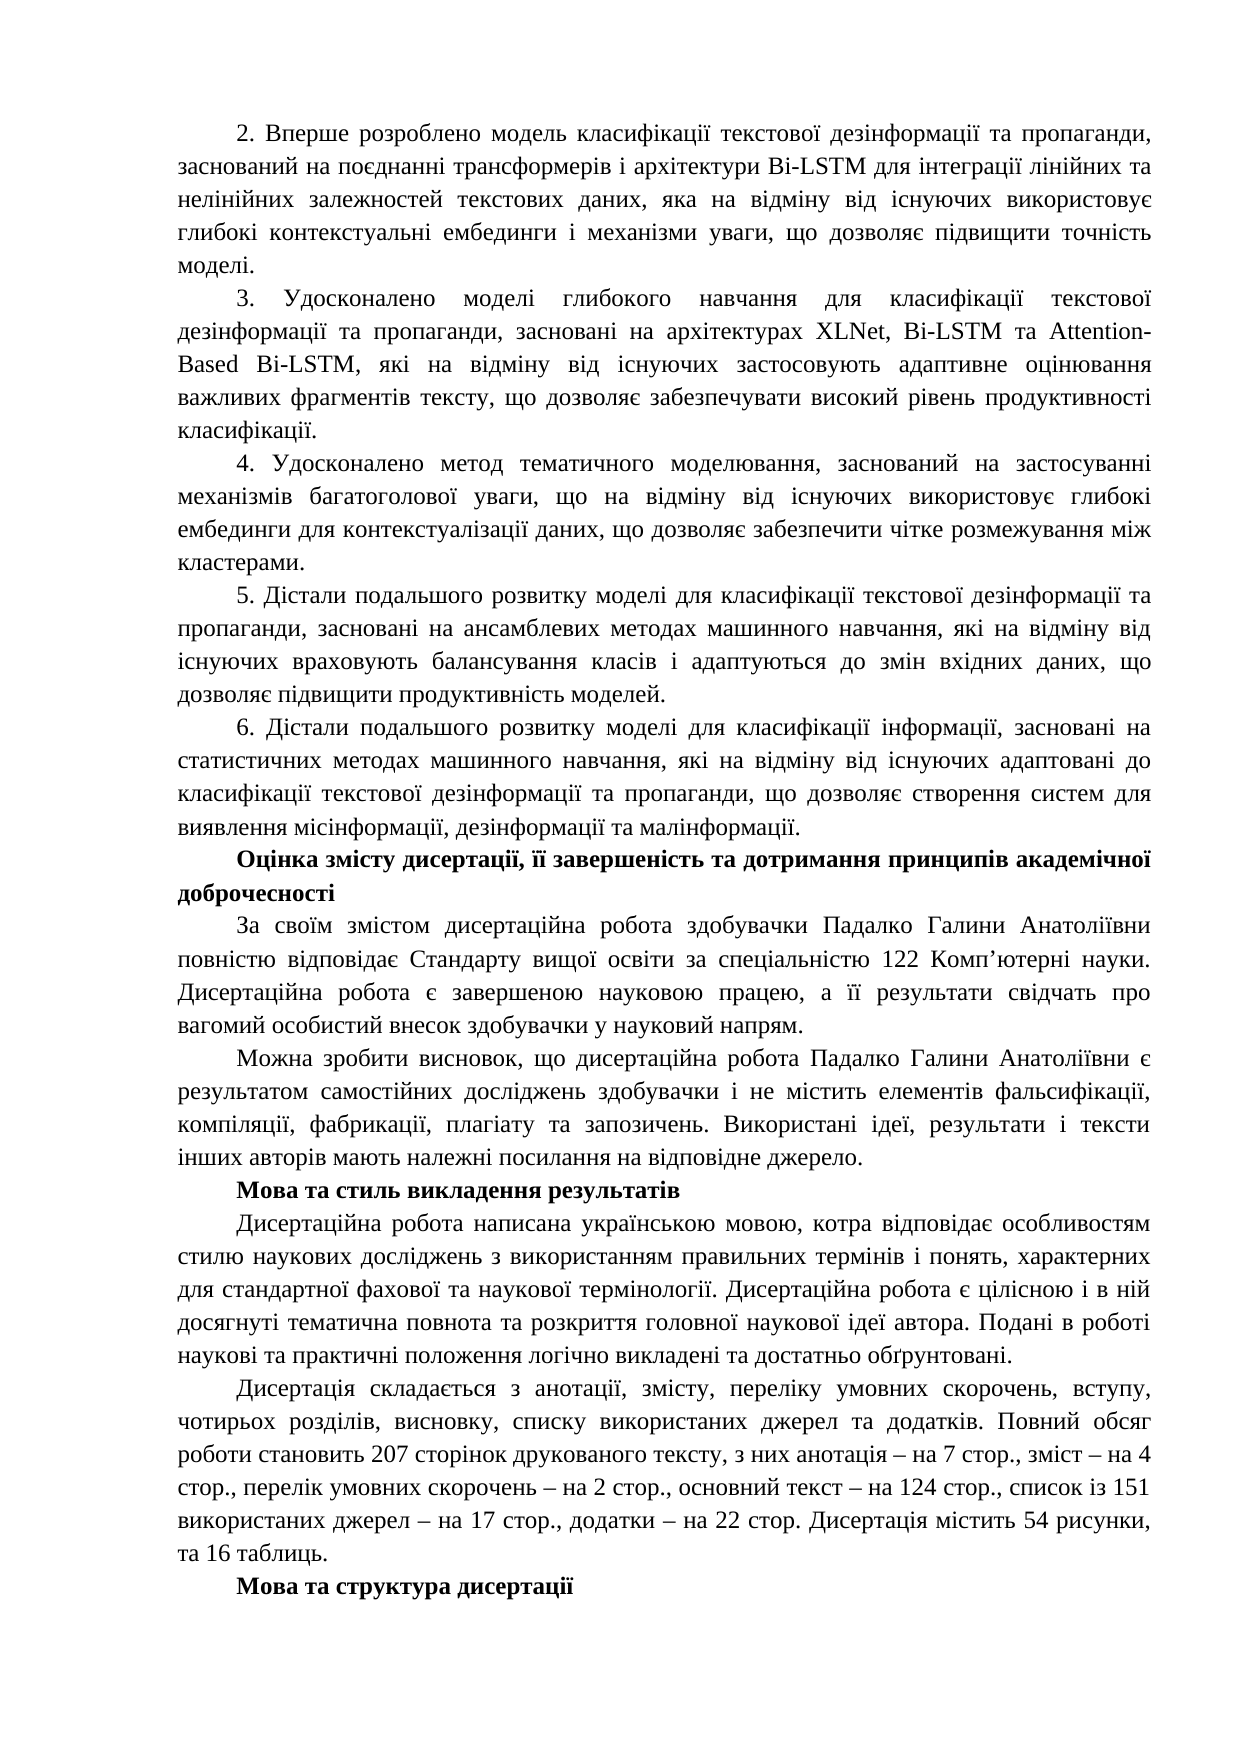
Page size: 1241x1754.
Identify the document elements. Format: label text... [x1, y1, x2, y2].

text 6. Дістали подальшого розвитку моделі для класифікації інформації, засновані на статистичних методах машинного навчання, які на відміну від існуючих адаптовані до класифікації текстової дезінформації та пропаганди, що дозволяє створення систем для виявлення місінформації, дезінформації та малінформації. [177, 712, 1152, 840]
text 5. Дістали подальшого розвитку моделі для класифікації текстової дезінформації та пропаганди, засновані на ансамблевих методах машинного навчання, які на відміну від існуючих враховують балансування класів і адаптуються до змін вхідних даних, що дозволяє підвищити продуктивність моделей. [177, 580, 1152, 708]
text Оцінка змісту дисертації, її завершеність та дотримання принципів академічної доброчесності [177, 844, 1152, 906]
text Можна зробити висновок, що дисертаційна робота Падалко Галини Анатоліївни є результатом самостійних досліджень здобувачки і не містить елементів фальсифікації, компіляції, фабрикації, плагіату та запозичень. Використані ідеї, результати і тексти інших авторів мають належні посилання на відповідне джерело. [177, 1043, 1152, 1171]
text За своїм змістом дисертаційна робота здобувачки Падалко Галини Анатоліївни повністю відповідає Стандарту вищої освіти за спеціальністю 122 Комп’ютерні науки. Дисертаційна робота є завершеною науковою працею, а її результати свідчать про вагомий особистий внесок здобувачки у науковий напрям. [177, 911, 1152, 1038]
text Дисертаційна робота написана українською мовою, котра відповідає особливостям стилю наукових досліджень з використанням правильних термінів і понять, характерних для стандартної фахової та наукової термінології. Дисертаційна робота є цілісною і в ній досягнуті тематична повнота та розкриття головної наукової ідеї автора. Подані в роботі наукові та практичні положення логічно викладені та достатньо обґрунтовані. [177, 1208, 1152, 1369]
text 3. Удосконалено моделі глибокого навчання для класифікації текстової дезінформації та пропаганди, засновані на архітектурах XLNet, Bi-LSTM та Attention-Based Bi-LSTM, які на відміну від існуючих застосовують адаптивне оцінювання важливих фрагментів тексту, що дозволяє забезпечувати високий рівень продуктивності класифікації. [177, 283, 1152, 444]
text Дисертація складається з анотації, змісту, переліку умовних скорочень, вступу, чотирьох розділів, висновку, списку використаних джерел та додатків. Повний обсяг роботи становить 207 сторінок друкованого тексту, з них анотація – на 7 стор., зміст – на 4 стор., перелік умовних скорочень – на 2 стор., основний текст – на 124 стор., список із 151 використаних джерел – на 17 стор., додатки – на 22 стор. Дисертація містить 54 рисунки, та 16 таблиць. [177, 1373, 1152, 1567]
text Мова та структура дисертації [177, 1571, 1152, 1600]
text 2. Вперше розроблено модель класифікації текстової дезінформації та пропаганди, заснований на поєднанні трансформерів і архітектури Bi-LSTM для інтеграції лінійних та нелінійних залежностей текстових даних, яка на відміну від існуючих використовує глибокі контекстуальні ембединги і механізми уваги, що дозволяє підвищити точність моделі. [177, 118, 1152, 279]
text 4. Удосконалено метод тематичного моделювання, заснований на застосуванні механізмів багатоголової уваги, що на відміну від існуючих використовує глибокі ембединги для контекстуалізації даних, що дозволяє забезпечити чітке розмежування між кластерами. [177, 448, 1152, 576]
text Мова та стиль викладення результатів [177, 1175, 1152, 1203]
